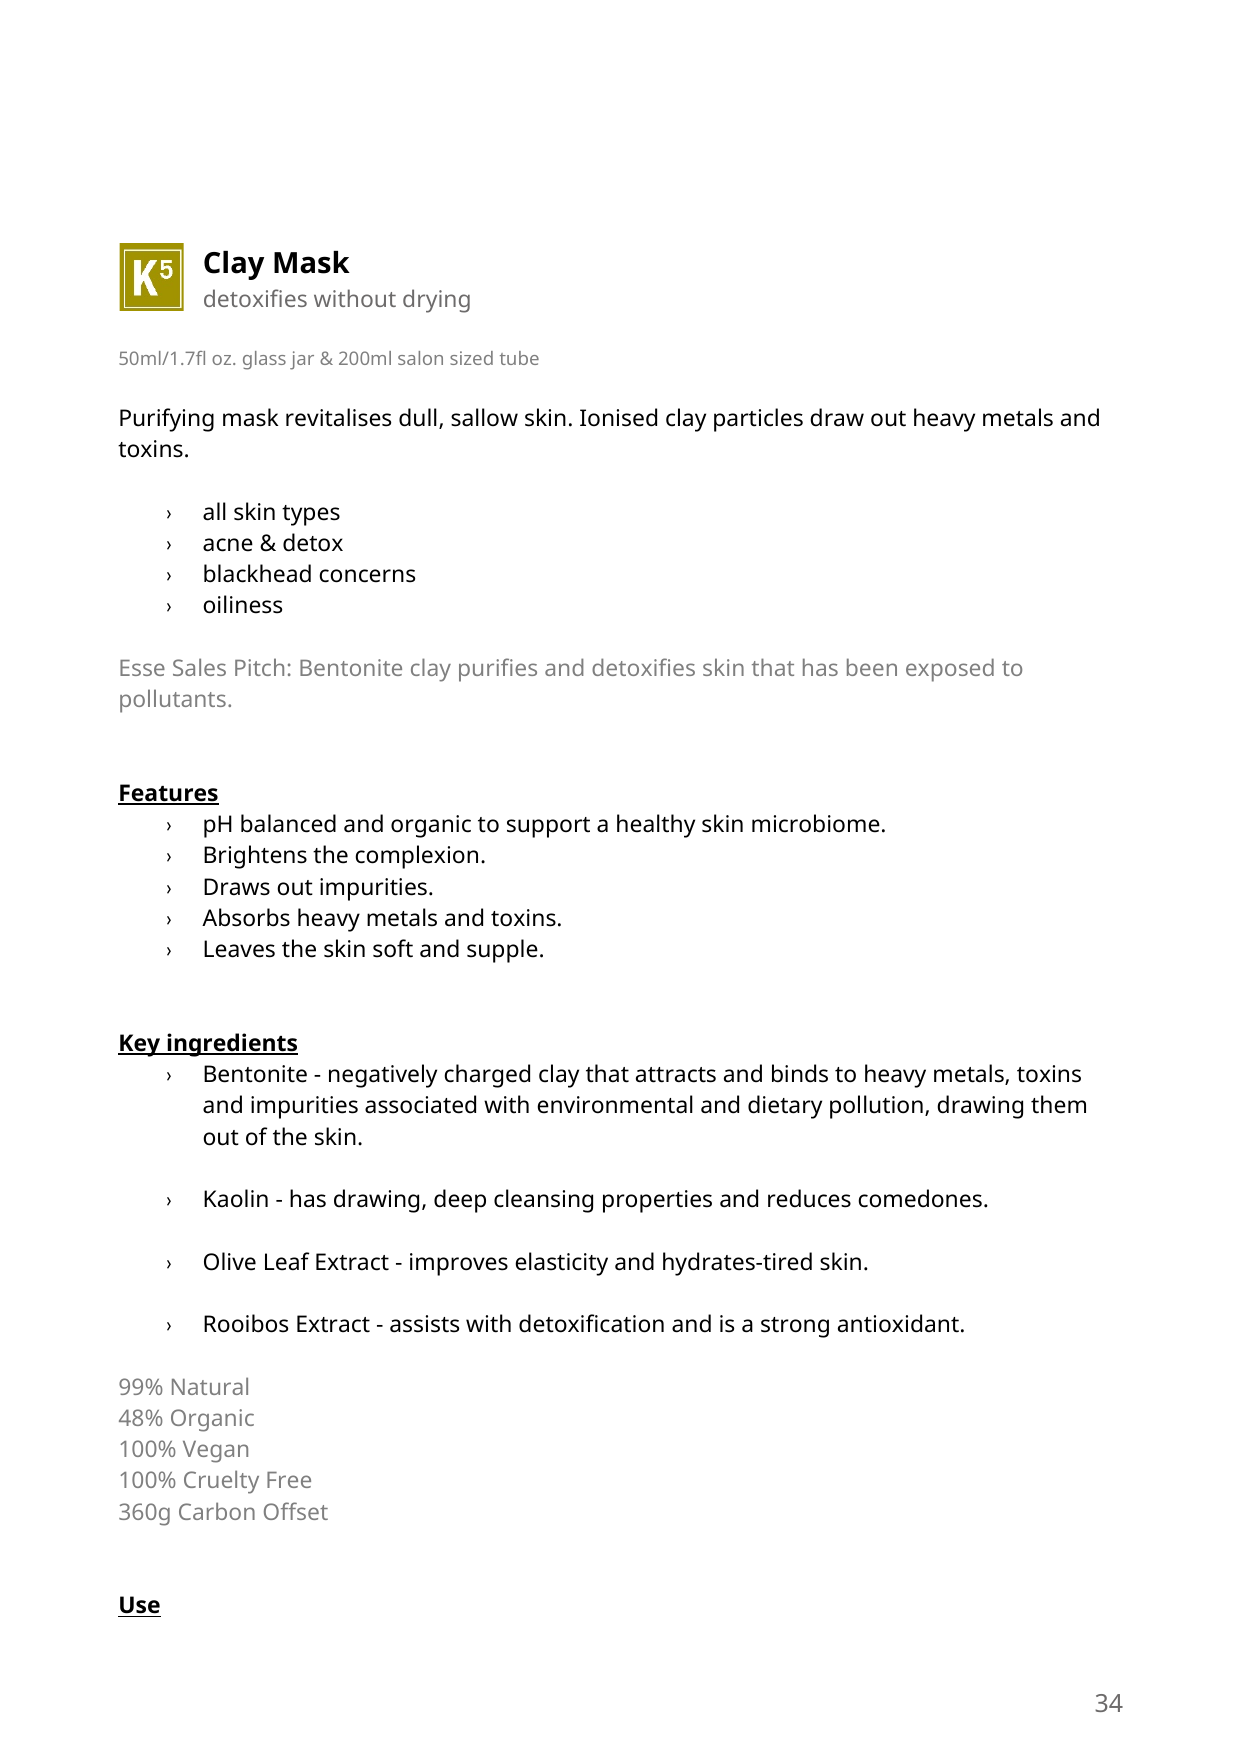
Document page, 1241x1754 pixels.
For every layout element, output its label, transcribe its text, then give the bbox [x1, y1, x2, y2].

picture [118, 243, 184, 310]
text 99% Natural [118, 1371, 1123, 1402]
list Olive Leaf Extract - improves elasticity and hydrates-tired skin. [165, 1246, 1123, 1277]
list Rooibos Extract - assists with detoxification and is a strong antioxidant. [165, 1308, 1123, 1339]
subtitle Features [118, 777, 1123, 808]
list Kaolin - has drawing, deep cleansing properties and reduces comedones. [165, 1183, 1123, 1214]
text detoxifies without drying [118, 282, 1123, 314]
list all skin types [165, 496, 1123, 527]
text Purifying mask revitalises dull, sallow skin. Ionised clay particles draw out heavy metals and toxins. [118, 402, 1123, 464]
text 100% Vegan [118, 1433, 1123, 1464]
subtitle Key ingredients [118, 1027, 1123, 1058]
list acne & detox [165, 527, 1123, 558]
subtitle 50ml/1.7fl oz. glass jar & 200ml salon sized tube [118, 345, 1123, 371]
text Esse Sales Pitch: Bentonite clay purifies and detoxifies skin that has been exposed to pollutants. [118, 652, 1123, 714]
list Bentonite - negatively charged clay that attracts and binds to heavy metals, toxins and impurities associated with environmental and dietary pollution, drawing them out of the skin. [165, 1058, 1123, 1152]
list Absorbs heavy metals and toxins. [165, 902, 1123, 933]
list oiliness [165, 589, 1123, 621]
list blackhead concerns [165, 558, 1123, 589]
list Draws out impurities. [165, 871, 1123, 902]
list pH balanced and organic to support a healthy skin microbiome. [165, 808, 1123, 839]
list Brightens the complexion. [165, 839, 1123, 871]
text 360g Carbon Offset [118, 1496, 1123, 1527]
text 100% Cruelty Free [118, 1464, 1123, 1496]
text 48% Organic [118, 1402, 1123, 1433]
list Leaves the skin soft and supple. [165, 933, 1123, 964]
subtitle Use [118, 1589, 1123, 1621]
subtitle Clay Mask [184, 243, 1123, 282]
